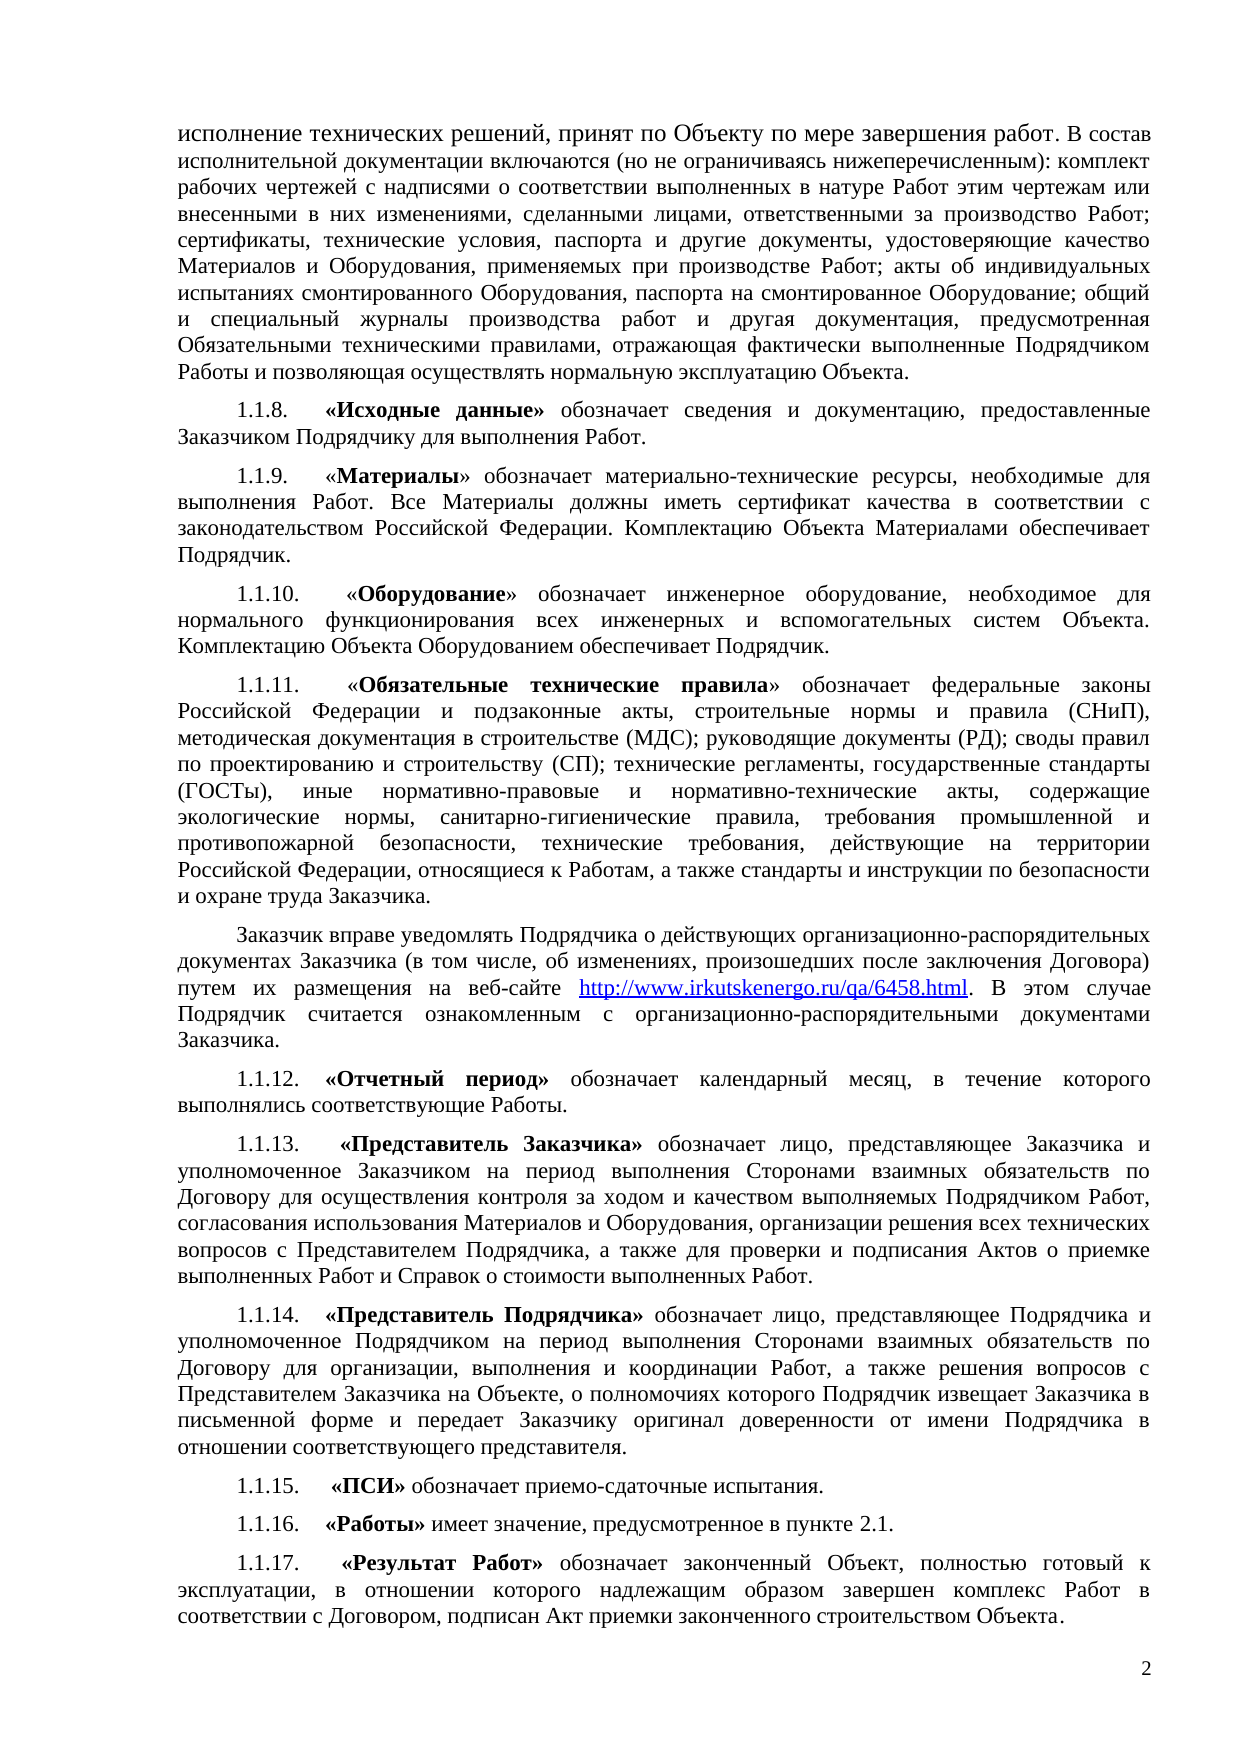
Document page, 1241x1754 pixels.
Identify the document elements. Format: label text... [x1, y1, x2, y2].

text «Результат Работ» обозначает законченный Объект, полностью готовый к эксплуатации, в отношении которого надлежащим образом завершен комплекс Работ в соответствии с Договором, подписан Акт приемки законченного строительством Объекта. [177, 1549, 1152, 1628]
text «Представитель Заказчика» обозначает лицо, представляющее Заказчика и уполномоченное Заказчиком на период выполнения Сторонами взаимных обязательств по Договору для осуществления контроля за ходом и качеством выполняемых Подрядчиком Работ, согласования использования Материалов и Оборудования, организации решения всех технических вопросов с Представителем Подрядчика, а также для проверки и подписания Актов о приемке выполненных Работ и Справок о стоимости выполненных Работ. [177, 1130, 1152, 1288]
text «ПСИ» обозначает приемо-сдаточные испытания. [177, 1472, 1152, 1498]
text «Работы» имеет значение, предусмотренное в пункте 2.1. [177, 1511, 1152, 1537]
text «Исходные данные» обозначает сведения и документацию, предоставленные Заказчиком Подрядчику для выполнения Работ. [177, 397, 1152, 449]
text «Обязательные технические правила» обозначает федеральные законы Российской Федерации и подзаконные акты, строительные нормы и правила (СНиП), методическая документация в строительстве (МДС); руководящие документы (РД); своды правил по проектированию и строительству (СП); технические регламенты, государственные стандарты (ГОСТы), иные нормативно-правовые и нормативно-технические акты, содержащие экологические нормы, санитарно-гигиенические правила, требования промышленной и противопожарной безопасности, технические требования, действующие на территории Российской Федерации, относящиеся к Работам, а также стандарты и инструкции по безопасности и охране труда Заказчика. [177, 671, 1152, 908]
list Заказчик вправе уведомлять Подрядчика о действующих организационно-распорядительных документах Заказчика (в том числе, об изменениях, произошедших после заключения Договора) путем их размещения на веб-сайте http://www.irkutskenergo.ru/qa/6458.html. В этом случае Подрядчик считается ознакомленным с организационно-распорядительными документами Заказчика. [177, 921, 1152, 1053]
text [177, 118, 1152, 384]
text «Оборудование» обозначает инженерное оборудование, необходимое для нормального функционирования всех инженерных и вспомогательных систем Объекта. Комплектацию Объекта Оборудованием обеспечивает Подрядчик. [177, 580, 1152, 659]
text «Представитель Подрядчика» обозначает лицо, представляющее Подрядчика и уполномоченное Подрядчиком на период выполнения Сторонами взаимных обязательств по Договору для организации, выполнения и координации Работ, а также решения вопросов с Представителем Заказчика на Объекте, о полномочиях которого Подрядчик извещает Заказчика в письменной форме и передает Заказчику оригинал доверенности от имени Подрядчика в отношении соответствующего представителя. [177, 1301, 1152, 1459]
text «Отчетный период» обозначает календарный месяц, в течение которого выполнялись соответствующие Работы. [177, 1065, 1152, 1118]
text «Материалы» обозначает материально-технические ресурсы, необходимые для выполнения Работ. Все Материалы должны иметь сертификат качества в соответствии с законодательством Российской Федерации. Комплектацию Объекта Материалами обеспечивает Подрядчик. [177, 462, 1152, 567]
